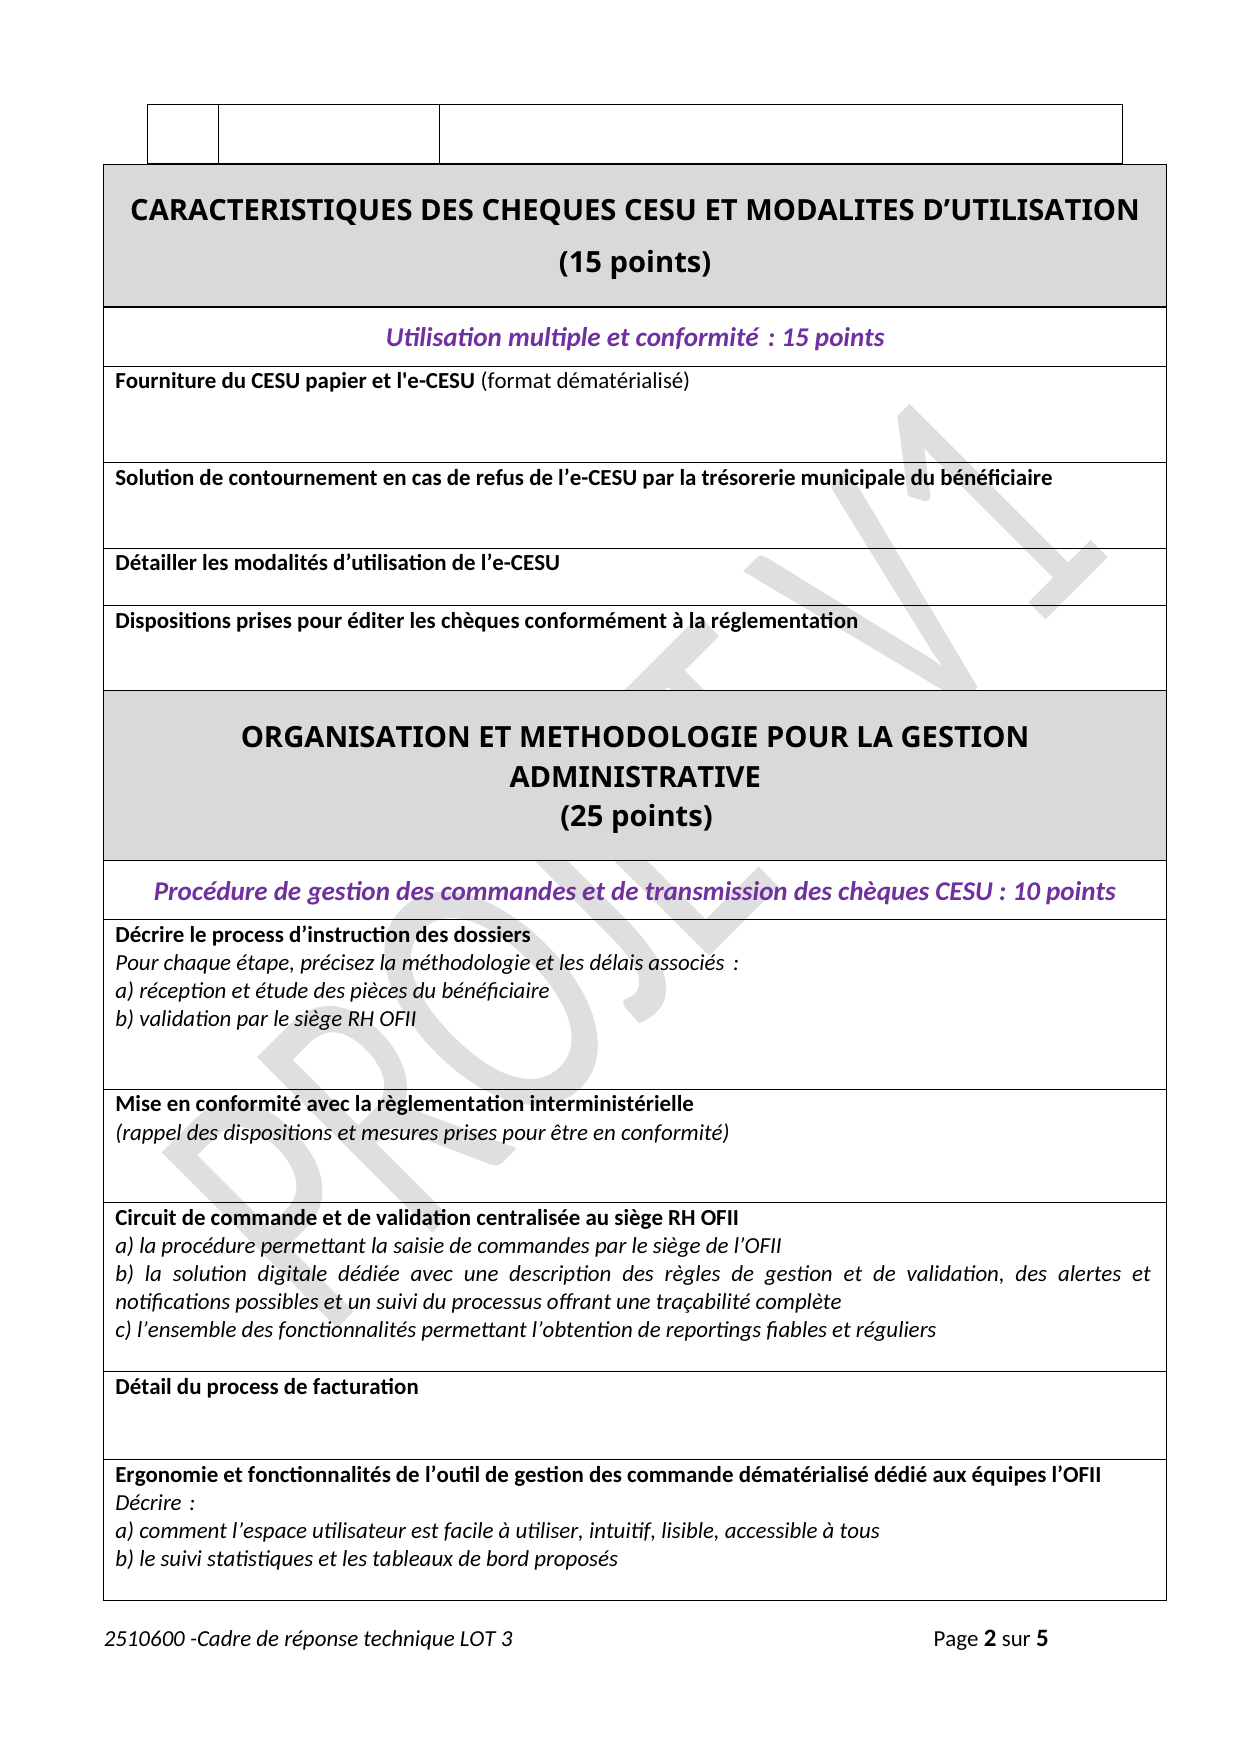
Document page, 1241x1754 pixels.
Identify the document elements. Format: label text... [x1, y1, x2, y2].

table_cell Mise en conformité avec la règlementation interministérielle (rappel des dispositions et mesures prises pour être en conformité) [104, 1090, 1166, 1202]
table_cell [219, 105, 439, 162]
table_cell Fourniture du CESU papier et l'e-CESU (format dématérialisé) [104, 367, 1166, 462]
table_cell Dispositions prises pour éditer les chèques conformément à la réglementation [104, 606, 1166, 690]
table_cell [104, 1460, 1166, 1600]
table_cell [148, 105, 218, 162]
table_cell Utilisation multiple et conformité : 15 points [104, 308, 1166, 366]
table_cell [440, 105, 1122, 162]
table_cell Détailler les modalités d’utilisation de l’e-CESU [104, 549, 1166, 605]
table_cell Procédure de gestion des commandes et de transmission des chèques CESU : 10 points [104, 861, 1166, 919]
table_cell Détail du process de facturation [104, 1372, 1166, 1459]
table_cell Solution de contournement en cas de refus de l’e-CESU par la trésorerie municipale du bénéficiaire [104, 463, 1166, 547]
table_cell Décrire le process d’instruction des dossiers Pour chaque étape, précisez la méthodologie et les délais associés : a) réception et étude des pièces du bénéficiaire b) validation par le siège RH OFII [104, 920, 1166, 1088]
table_cell Circuit de commande et de validation centralisée au siège RH OFII a) la procédure permettant la saisie de commandes par le siège de l’OFII b) la solution digitale dédiée avec une description des règles de gestion et de validation, des alertes et notifications possibles et un suivi du processus offrant une traçabilité complète c) l’ensemble des fonctionnalités permettant l’obtention de reportings fiables et réguliers [104, 1203, 1166, 1371]
table_header CARACTERISTIQUES DES CHEQUES CESU ET MODALITES D’UTILISATION (15 points) [104, 165, 1166, 306]
table_cell ORGANISATION ET METHODOLOGIE POUR LA GESTION ADMINISTRATIVE (25 points) [104, 691, 1166, 860]
